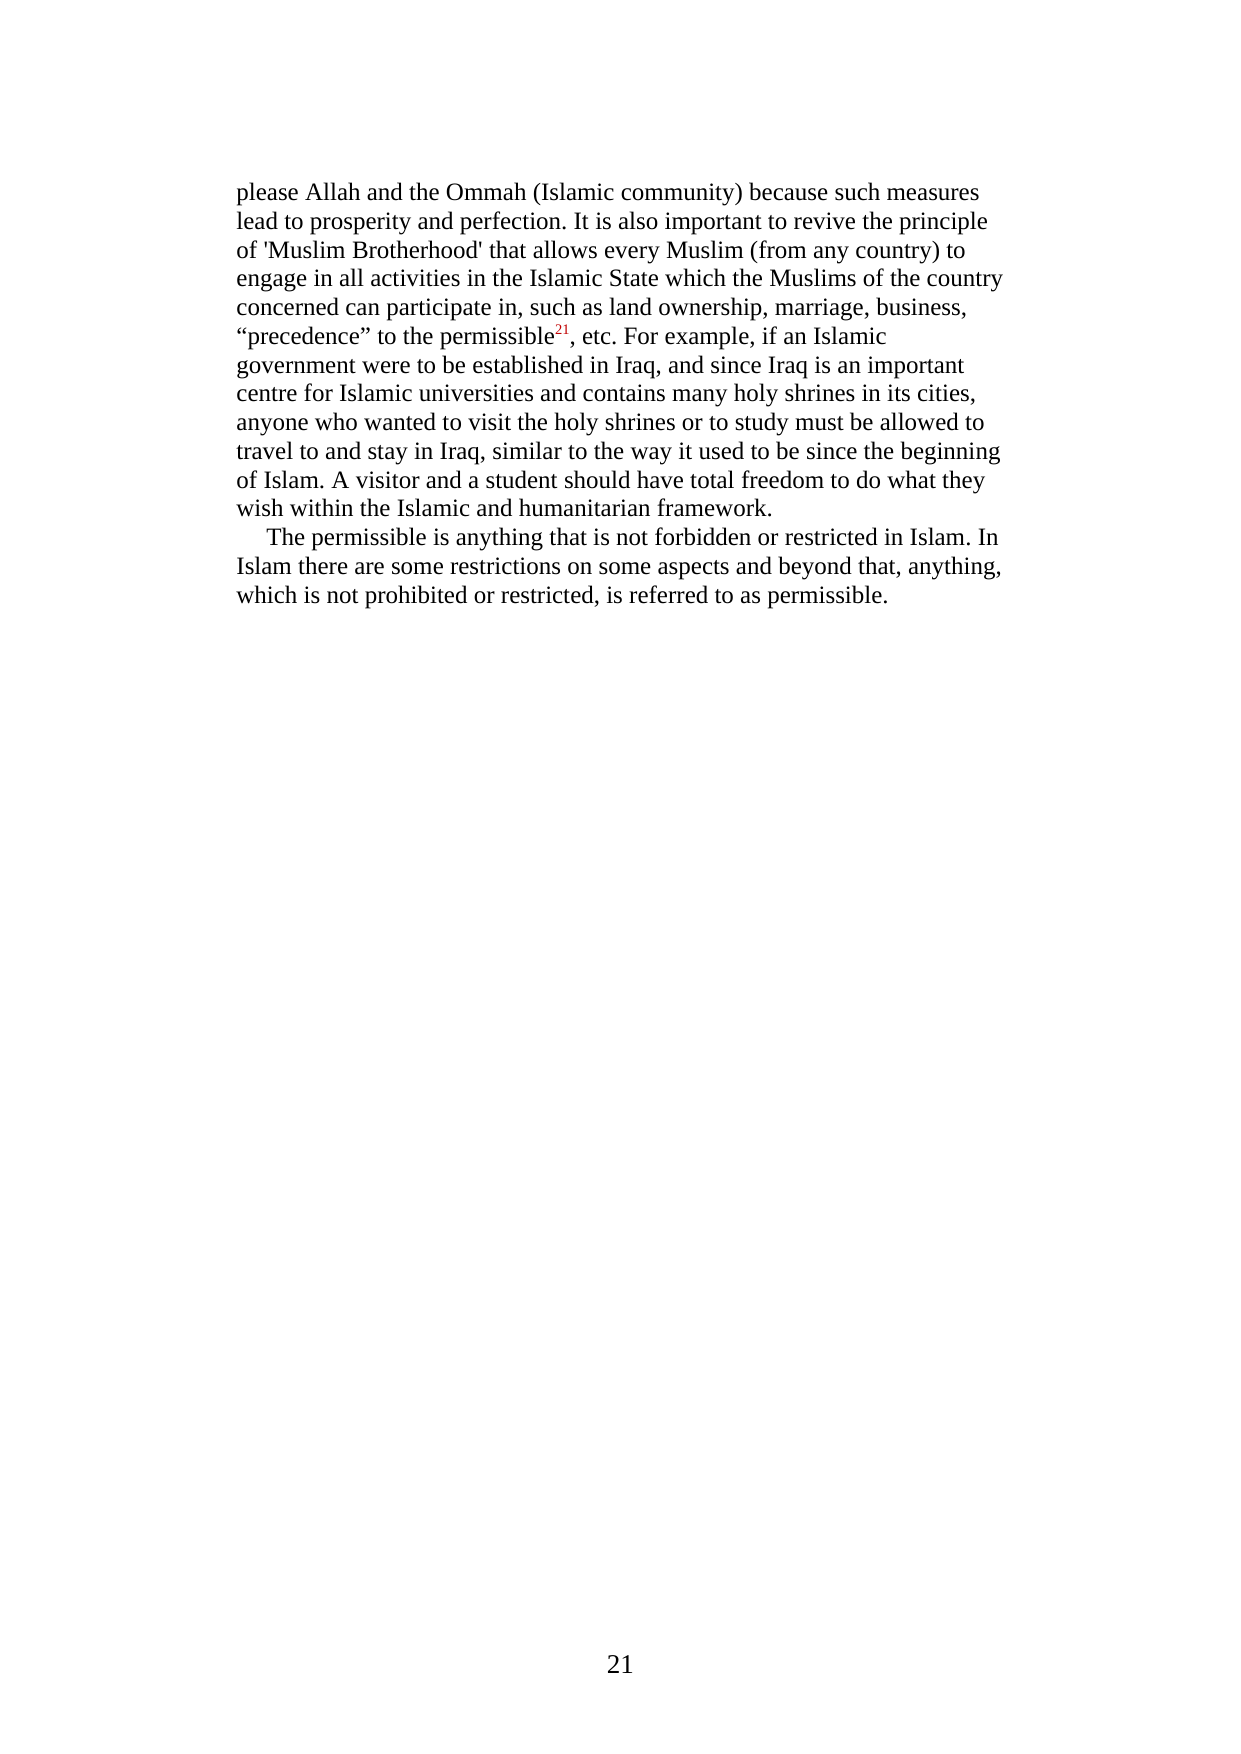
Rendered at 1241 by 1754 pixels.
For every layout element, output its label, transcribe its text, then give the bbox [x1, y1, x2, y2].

text The permissible is anything that is not forbidden or restricted in Islam. In Islam there are some restrictions on some aspects and beyond that, anything, which is not prohibited or restricted, is referred to as permissible. [236, 522, 1004, 608]
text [236, 177, 1004, 522]
